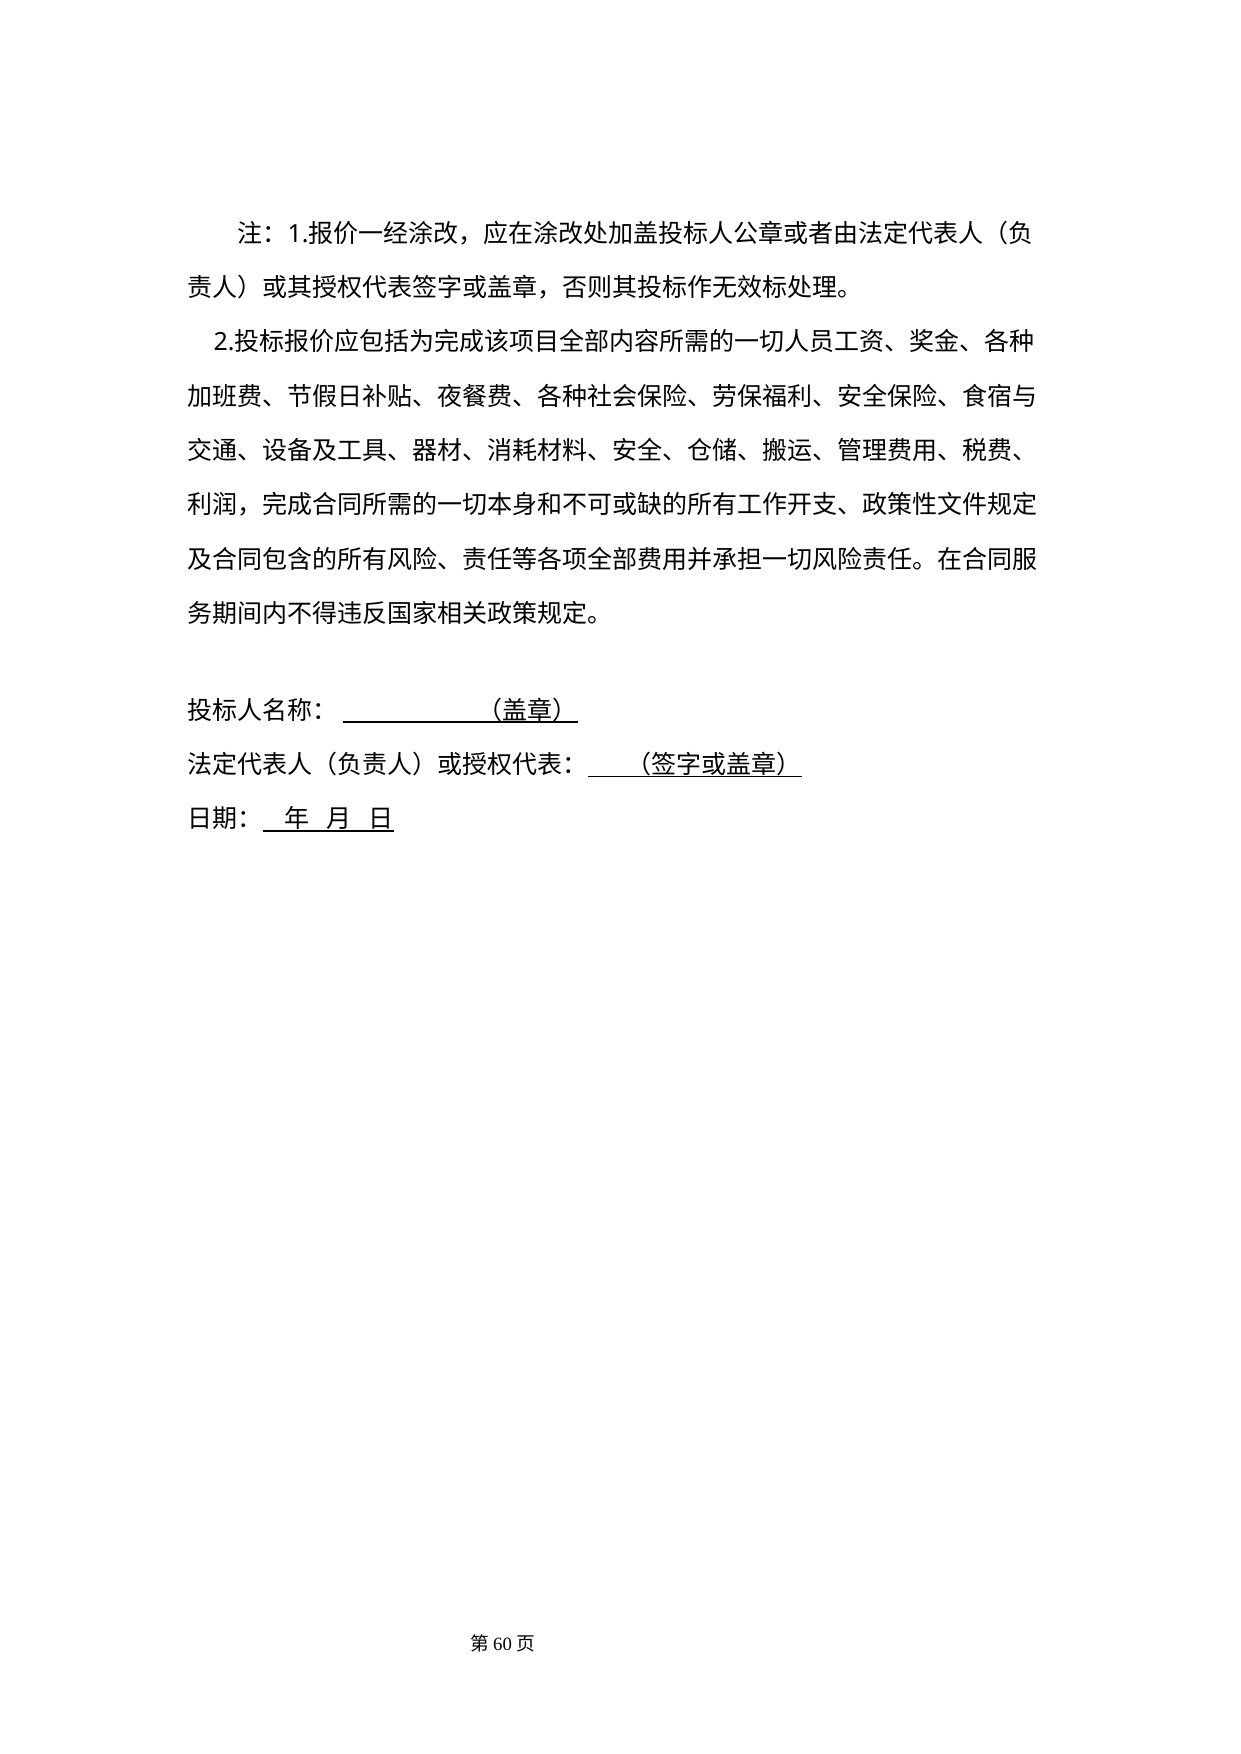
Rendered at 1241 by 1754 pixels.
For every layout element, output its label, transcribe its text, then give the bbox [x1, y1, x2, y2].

text 2.投标报价应包括为完成该项目全部内容所需的一切人员工资、奖金、各种加班费、节假日补贴、夜餐费、各种社会保险、劳保福利、安全保险、食宿与交通、设备及工具、器材、消耗材料、安全、仓储、搬运、管理费用、税费、利润，完成合同所需的一切本身和不可或缺的所有工作开支、政策性文件规定及合同包含的所有风险、责任等各项全部费用并承担一切风险责任。在合同服务期间内不得违反国家相关政策规定。 [187, 322, 1053, 630]
text 法定代表人（负责人）或授权代表： （签字或盖章） [187, 744, 1053, 781]
text 注：1.报价一经涂改，应在涂改处加盖投标人公章或者由法定代表人（负责人）或其授权代表签字或盖章，否则其投标作无效标处理。 [187, 213, 1053, 304]
text 投标人名称： （盖章） [187, 690, 1138, 726]
text 日期： 年 月 日 [187, 799, 1138, 835]
